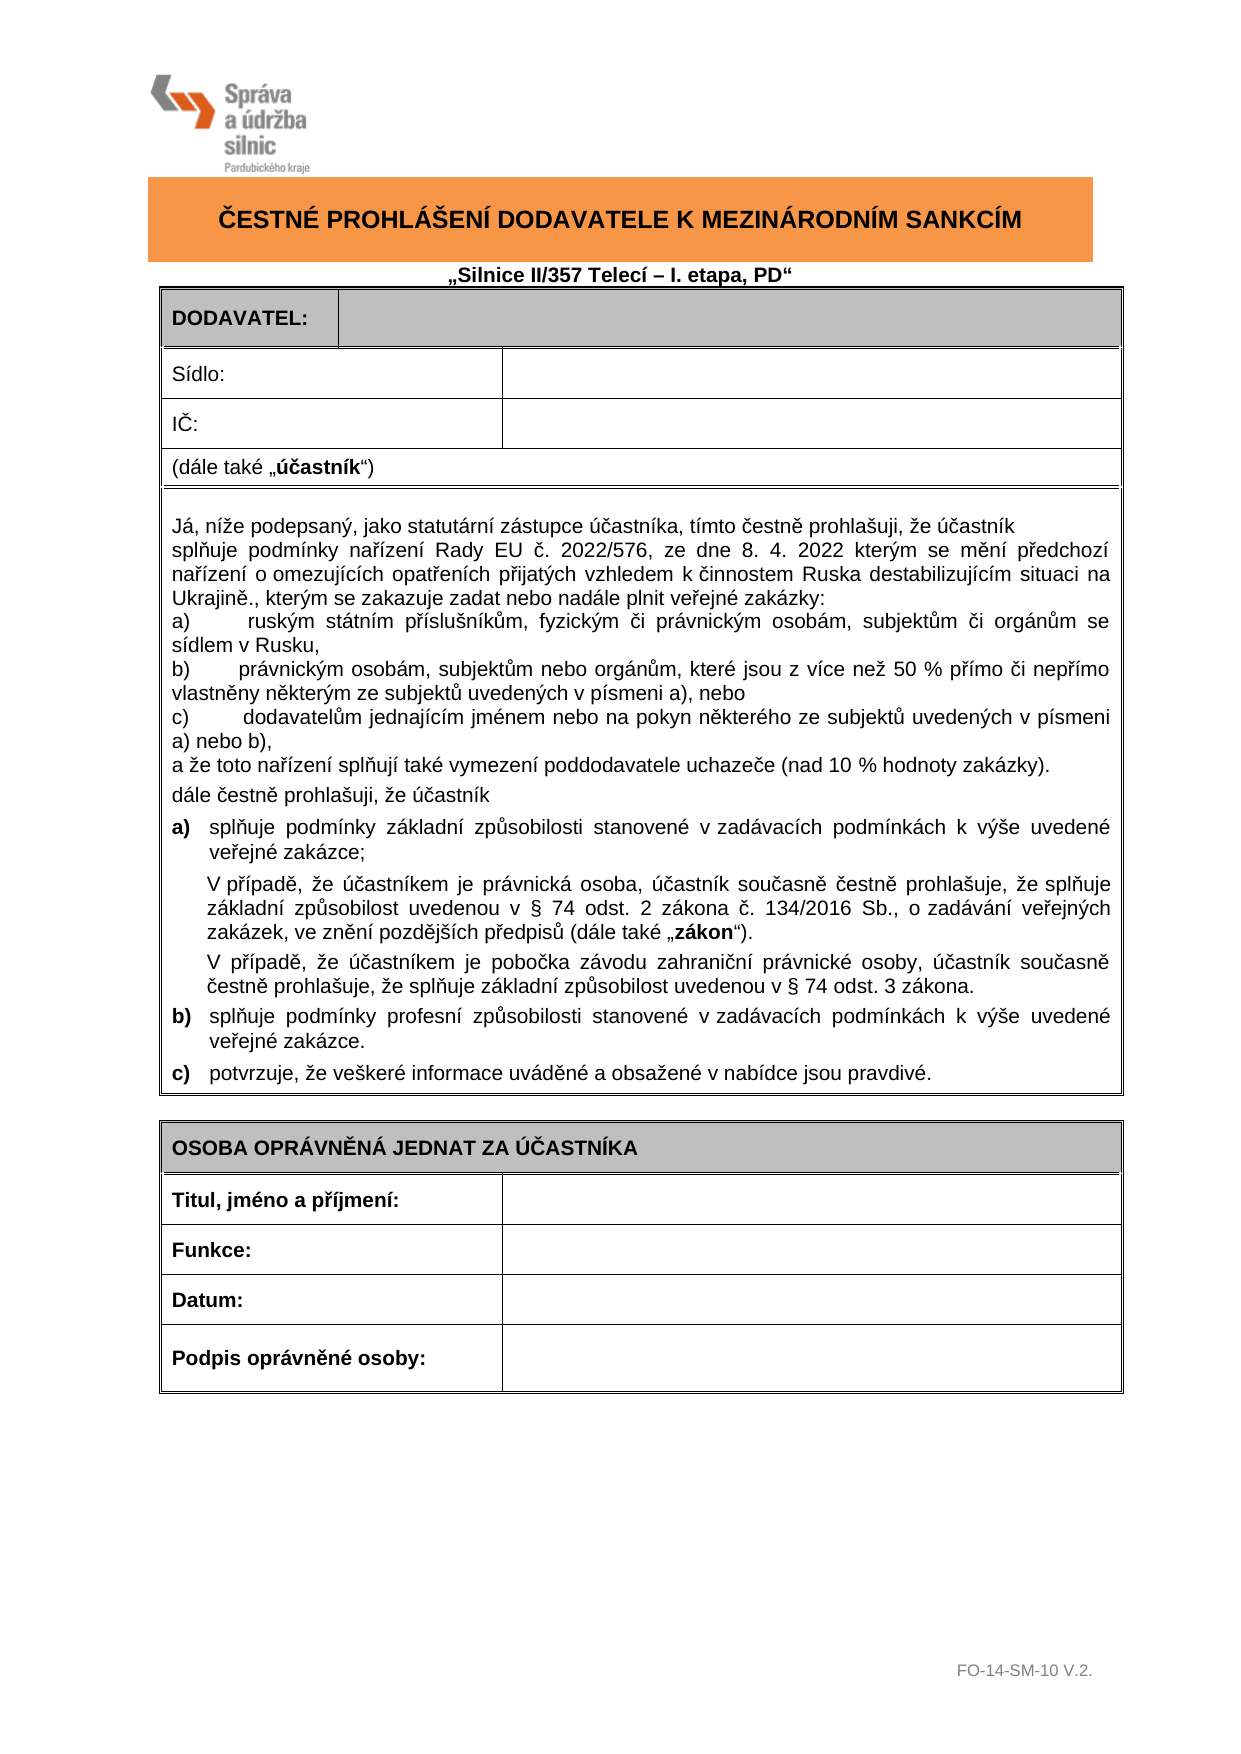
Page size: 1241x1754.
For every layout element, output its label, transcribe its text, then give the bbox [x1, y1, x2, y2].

picture [147, 73, 314, 177]
table_cell Podpis oprávněné osoby: [162, 1325, 502, 1391]
table_cell [503, 1325, 1121, 1391]
table_header DODAVATEL: [162, 290, 338, 346]
table_cell IČ: [162, 399, 502, 448]
table_cell Funkce: [162, 1225, 502, 1274]
table_header [339, 290, 1121, 346]
table_cell [503, 346, 1121, 398]
table_cell [503, 1172, 1122, 1224]
table_cell [503, 1275, 1121, 1324]
table_cell Já, níže podepsaný, jako statutární zástupce účastníka, tímto čestně prohlašuji, že účastník splňuje podmínky nařízení Rady EU č. 2022/576, ze dne 8. 4. 2022 kterým se mění předchozí nařízení o omezujících opatřeních přijatých vzhledem k činnostem Ruska destabilizujícím situaci na Ukrajině., kterým se zakazuje zadat nebo nadále plnit veřejné zakázky: a) ruským státním příslušníkům, fyzickým či právnickým osobám, subjektům či orgánům se sídlem v Rusku, b) právnickým osobám, subjektům nebo orgánům, které jsou z více než 50 % přímo či nepřímo vlastněny některým ze subjektů uvedených v písmeni a), nebo c) dodavatelům jednajícím jménem nebo na pokyn některého ze subjektů uvedených v písmeni a) nebo b), a že toto nařízení splňují také vymezení poddodavatele uchazeče (nad 10 % hodnoty zakázky). dále čestně prohlašuji, že účastník splňuje podmínky základní způsobilosti stanovené v zadávacích podmínkách k výše uvedené veřejné zakázce; V případě, že účastníkem je právnická osoba, účastník současně čestně prohlašuje, že splňuje základní způsobilost uvedenou v § 74 odst. 2 zákona č. 134/2016 Sb., o zadávání veřejných zakázek, ve znění pozdějších předpisů (dále také „zákon“). V případě, že účastníkem je pobočka závodu zahraniční právnické osoby, účastník současně čestně prohlašuje, že splňuje základní způsobilost uvedenou v § 74 odst. 3 zákona. splňuje podmínky profesní způsobilosti stanovené v zadávacích podmínkách k výše uvedené veřejné zakázce. potvrzuje, že veškeré informace uváděné a obsažené v nabídce jsou pravdivé. [160, 485, 1122, 1093]
table_header osoba oprávněná jednat za účastníka [162, 1123, 1121, 1172]
text ČESTNÉ PROHLÁŠENÍ DODAVATELE K MEZINÁRODNÍM SANKCÍM [148, 205, 1093, 234]
table_cell (dále také „účastník“) [162, 449, 1121, 485]
table_cell Titul, jméno a příjmení: [160, 1172, 502, 1224]
text „Silnice II/357 Telecí – I. etapa, PD“ [148, 262, 1093, 286]
table_cell [503, 399, 1121, 448]
table_cell Datum: [162, 1275, 502, 1324]
table_cell [503, 1225, 1121, 1274]
table_cell Sídlo: [162, 346, 502, 398]
